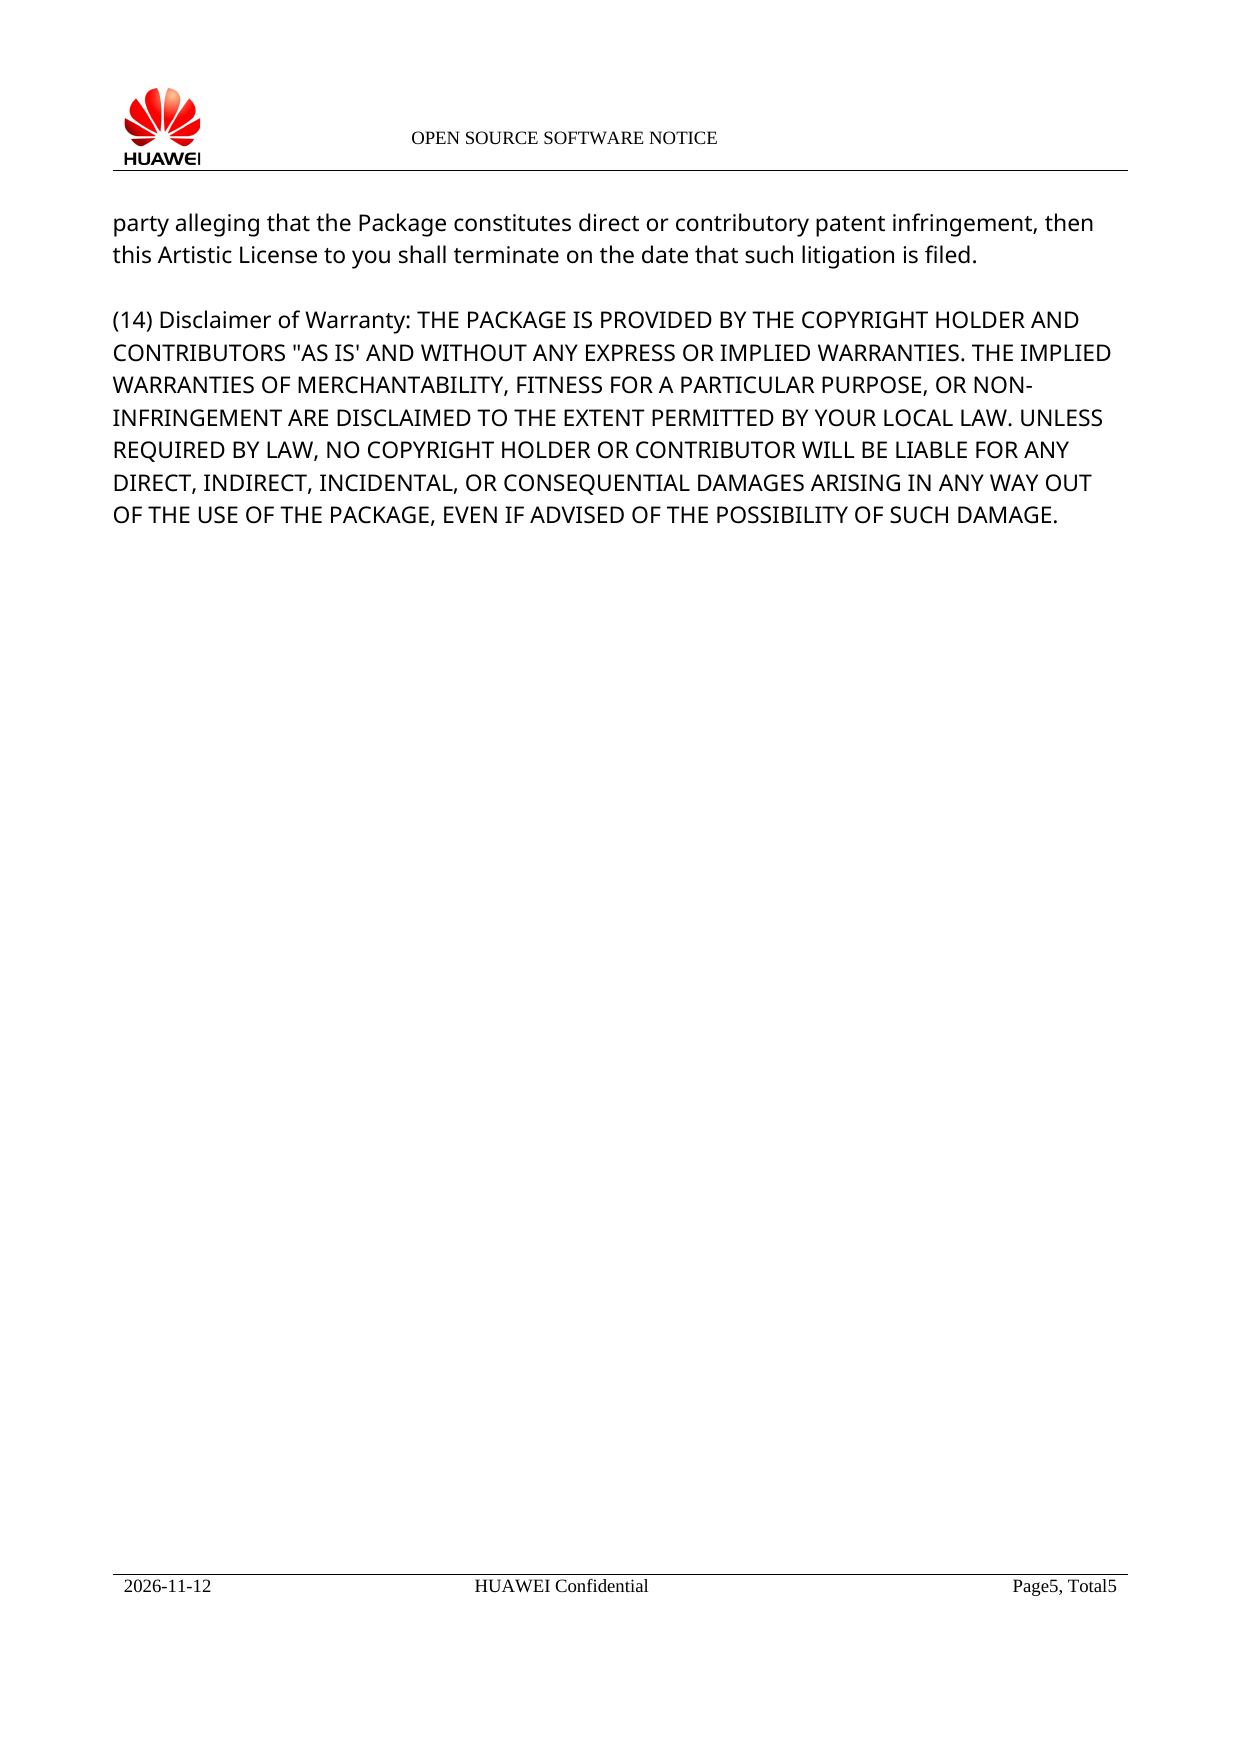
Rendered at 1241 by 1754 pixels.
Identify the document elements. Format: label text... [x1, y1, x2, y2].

text (14) Disclaimer of Warranty: THE PACKAGE IS PROVIDED BY THE COPYRIGHT HOLDER AND CONTRIBUTORS "AS IS' AND WITHOUT ANY EXPRESS OR IMPLIED WARRANTIES. THE IMPLIED WARRANTIES OF MERCHANTABILITY, FITNESS FOR A PARTICULAR PURPOSE, OR NON-INFRINGEMENT ARE DISCLAIMED TO THE EXTENT PERMITTED BY YOUR LOCAL LAW. UNLESS REQUIRED BY LAW, NO COPYRIGHT HOLDER OR CONTRIBUTOR WILL BE LIABLE FOR ANY DIRECT, INDIRECT, INCIDENTAL, OR CONSEQUENTIAL DAMAGES ARISING IN ANY WAY OUT OF THE USE OF THE PACKAGE, EVEN IF ADVISED OF THE POSSIBILITY OF SUCH DAMAGE. [112, 304, 1128, 531]
picture [124, 88, 201, 165]
